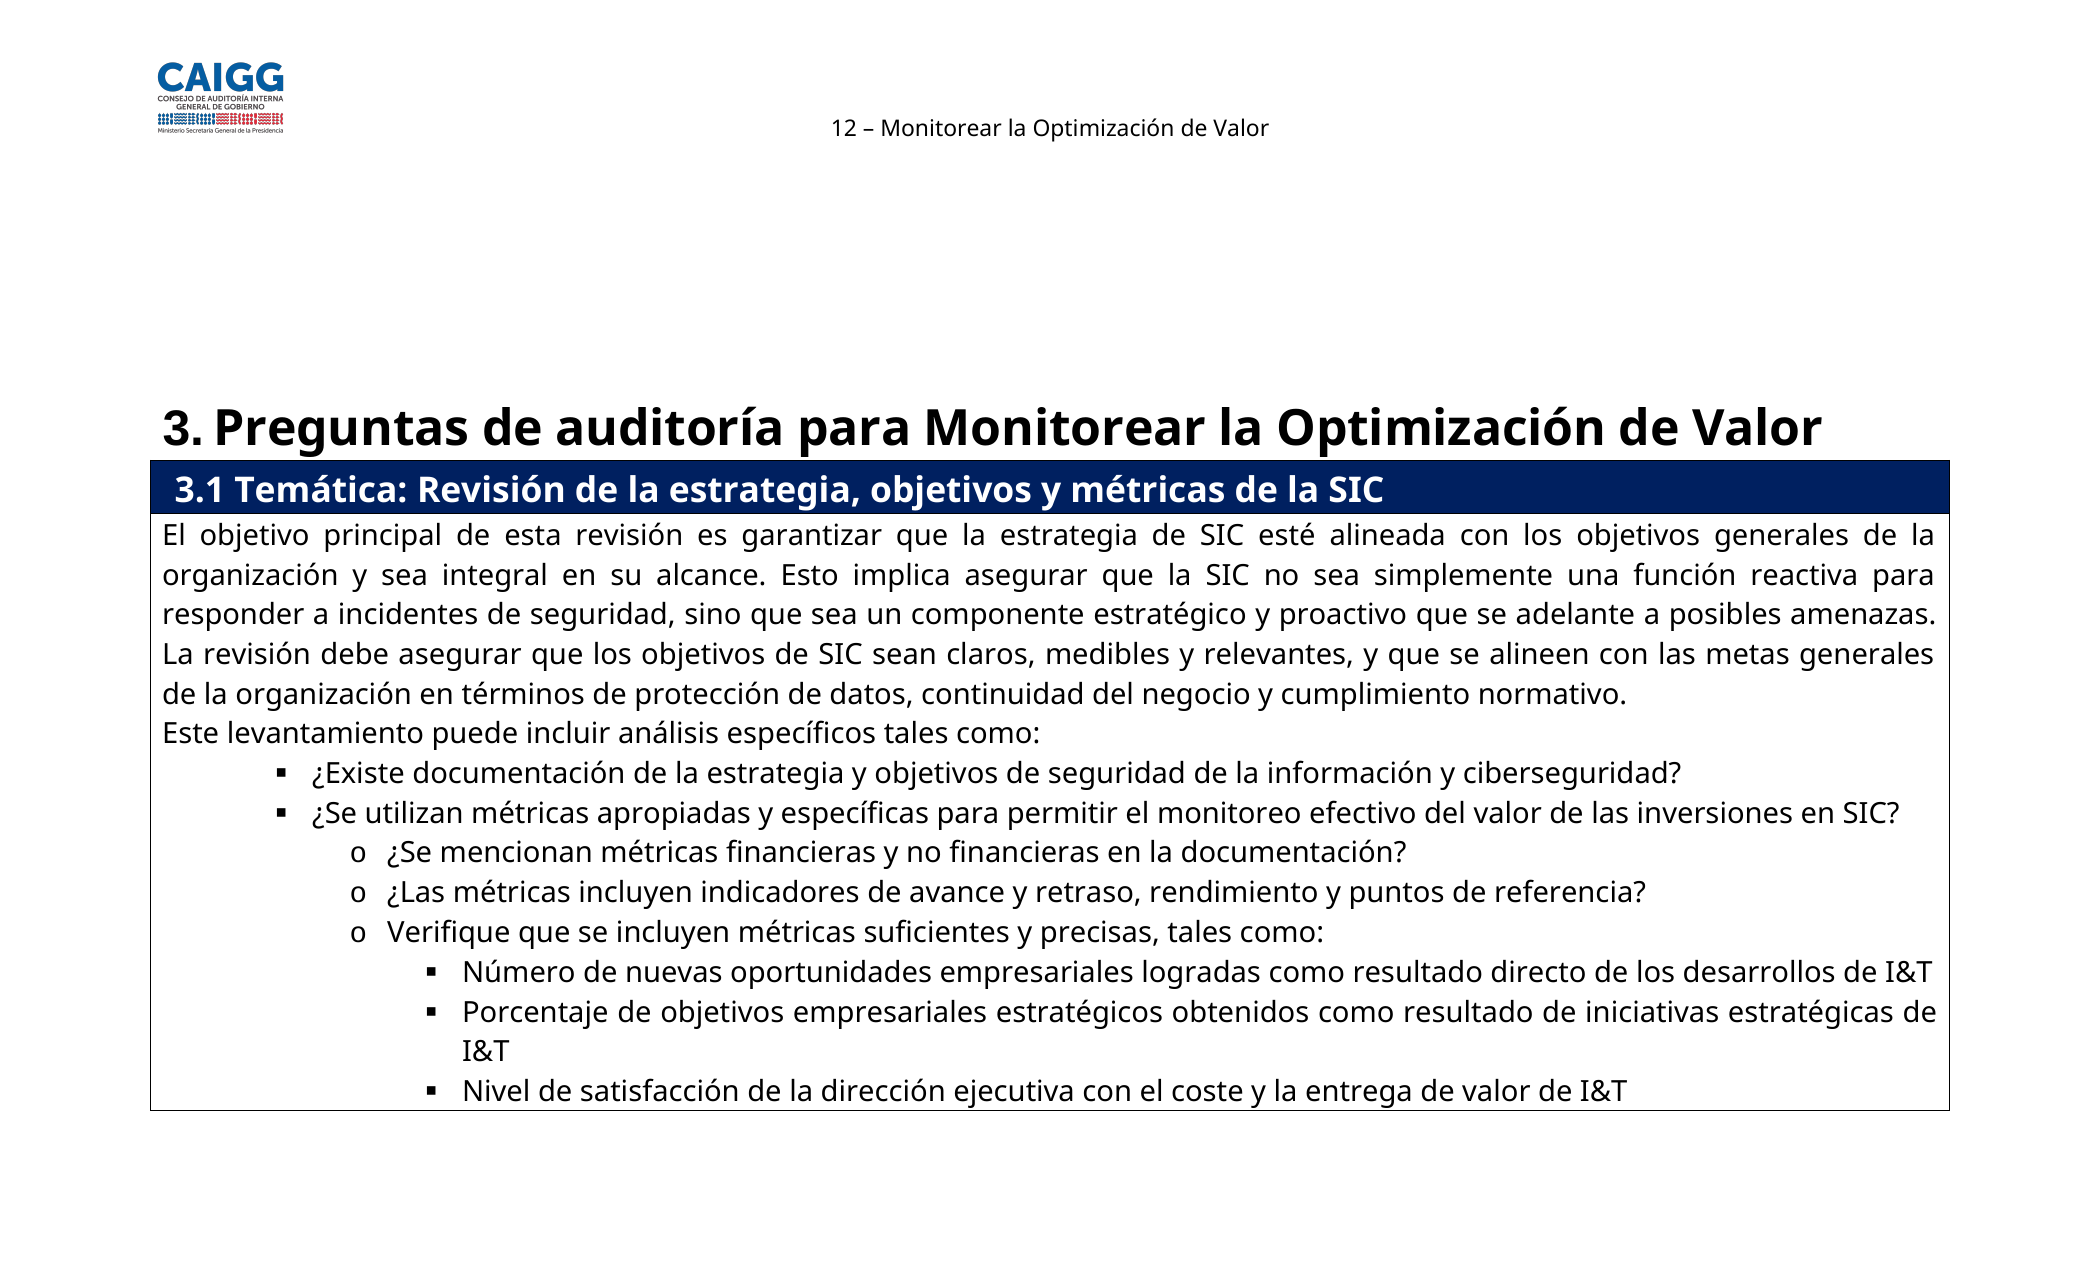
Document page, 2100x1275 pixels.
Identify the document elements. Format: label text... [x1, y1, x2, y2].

picture [150, 43, 290, 152]
table_header 3.1 Temática: Revisión de la estrategia, objetivos y métricas de la SIC [151, 461, 1949, 513]
list Preguntas de auditoría para Monitorear la Optimización de Valor [162, 392, 1950, 460]
